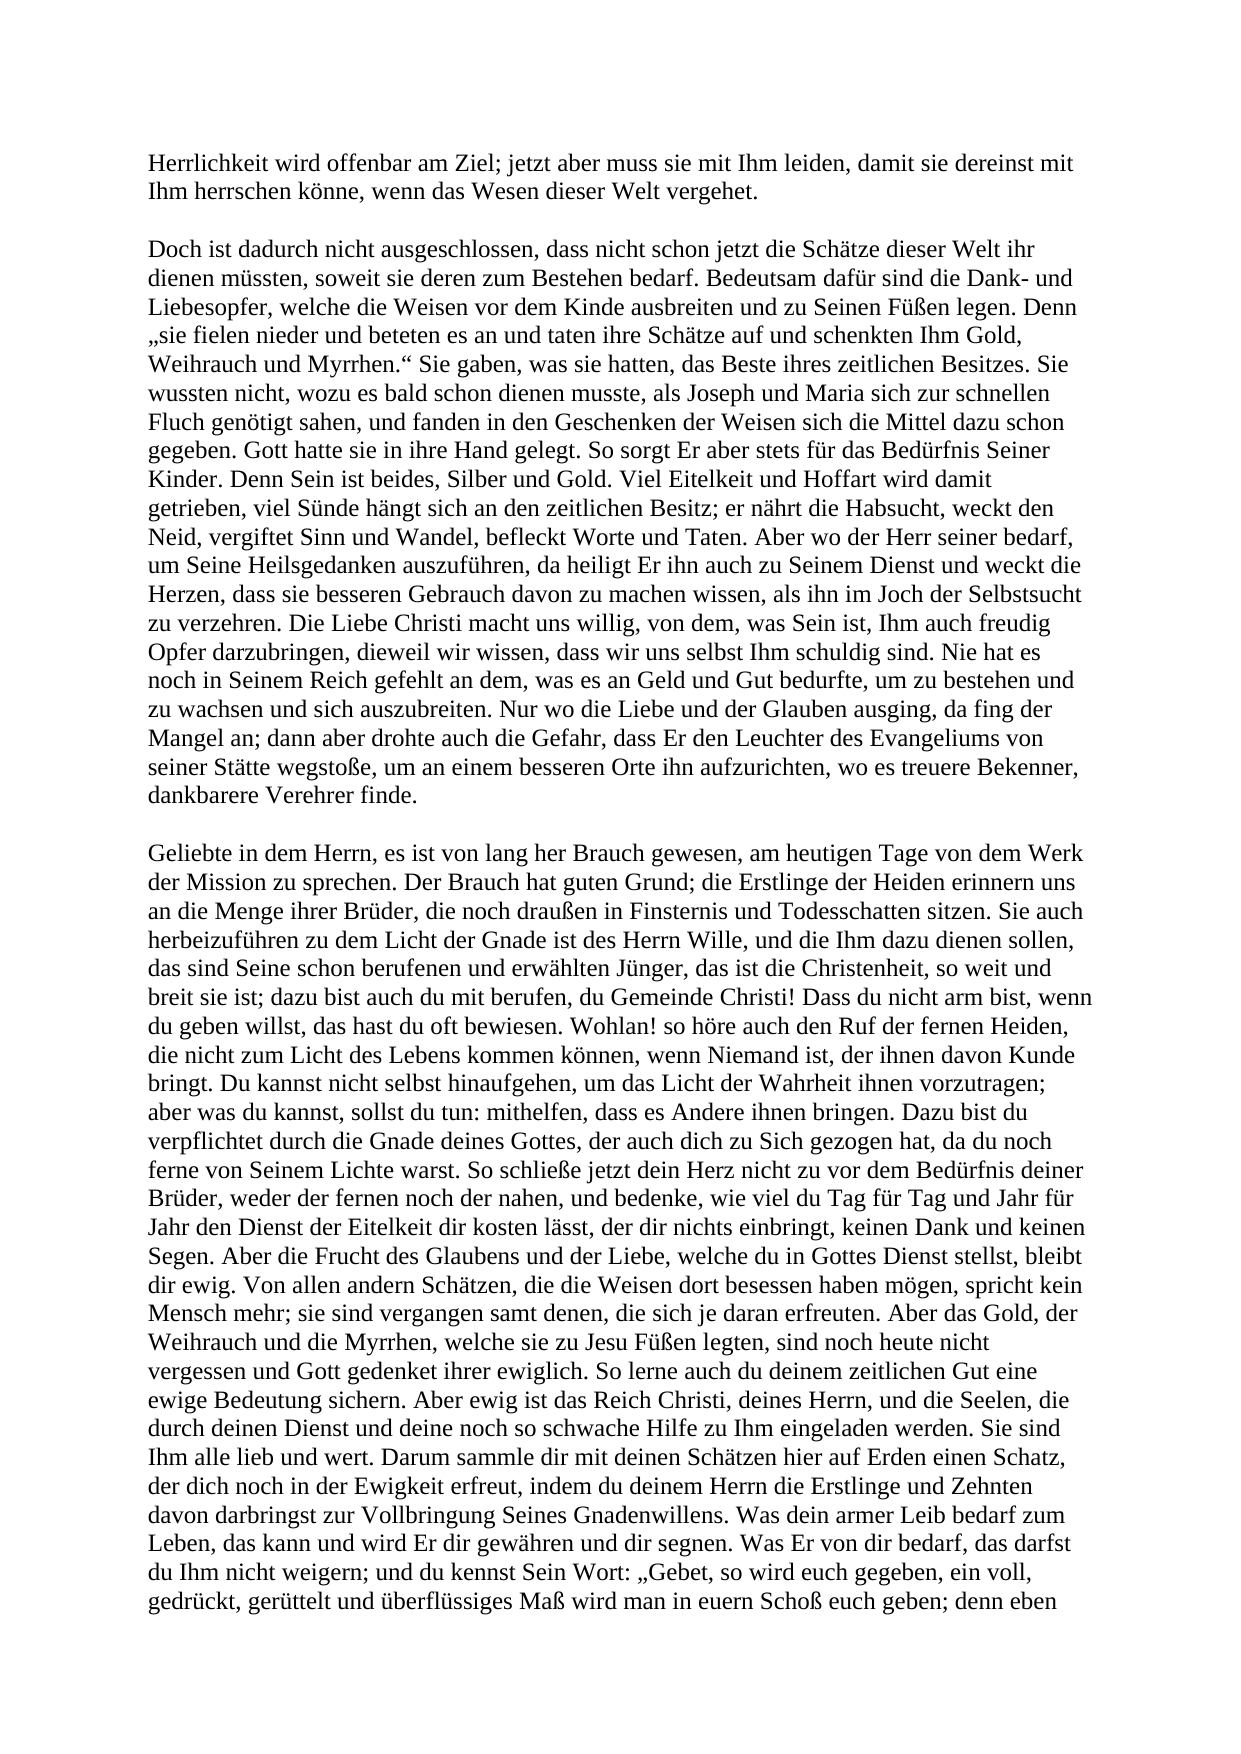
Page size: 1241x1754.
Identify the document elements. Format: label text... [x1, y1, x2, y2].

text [148, 838, 1093, 1615]
text Doch ist dadurch nicht ausgeschlossen, dass nicht schon jetzt die Schätze dieser Welt ihr dienen müssten, soweit sie deren zum Bestehen bedarf. Bedeutsam dafür sind die Dank- und Liebesopfer, welche die Weisen vor dem Kinde ausbreiten und zu Seinen Füßen legen. Denn „sie fielen nieder und beteten es an und taten ihre Schätze auf und schenkten Ihm Gold, Weihrauch und Myrrhen.“ Sie gaben, was sie hatten, das Beste ihres zeitlichen Besitzes. Sie wussten nicht, wozu es bald schon dienen musste, als Joseph und Maria sich zur schnellen Fluch genötigt sahen, und fanden in den Geschenken der Weisen sich die Mittel dazu schon gegeben. Gott hatte sie in ihre Hand gelegt. So sorgt Er aber stets für das Bedürfnis Seiner Kinder. Denn Sein ist beides, Silber und Gold. Viel Eitelkeit und Hoffart wird damit getrieben, viel Sünde hängt sich an den zeitlichen Besitz; er nährt die Habsucht, weckt den Neid, vergiftet Sinn und Wandel, befleckt Worte und Taten. Aber wo der Herr seiner bedarf, um Seine Heilsgedanken auszuführen, da heiligt Er ihn auch zu Seinem Dienst und weckt die Herzen, dass sie besseren Gebrauch davon zu machen wissen, als ihn im Joch der Selbstsucht zu verzehren. Die Liebe Christi macht uns willig, von dem, was Sein ist, Ihm auch freudig Opfer darzubringen, dieweil wir wissen, dass wir uns selbst Ihm schuldig sind. Nie hat es noch in Seinem Reich gefehlt an dem, was es an Geld und Gut bedurfte, um zu bestehen und zu wachsen und sich auszubreiten. Nur wo die Liebe und der Glauben ausging, da fing der Mangel an; dann aber drohte auch die Gefahr, dass Er den Leuchter des Evangeliums von seiner Stätte wegstoße, um an einem besseren Orte ihn aufzurichten, wo es treuere Bekenner, dankbarere Verehrer finde. [148, 234, 1093, 809]
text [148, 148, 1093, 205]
